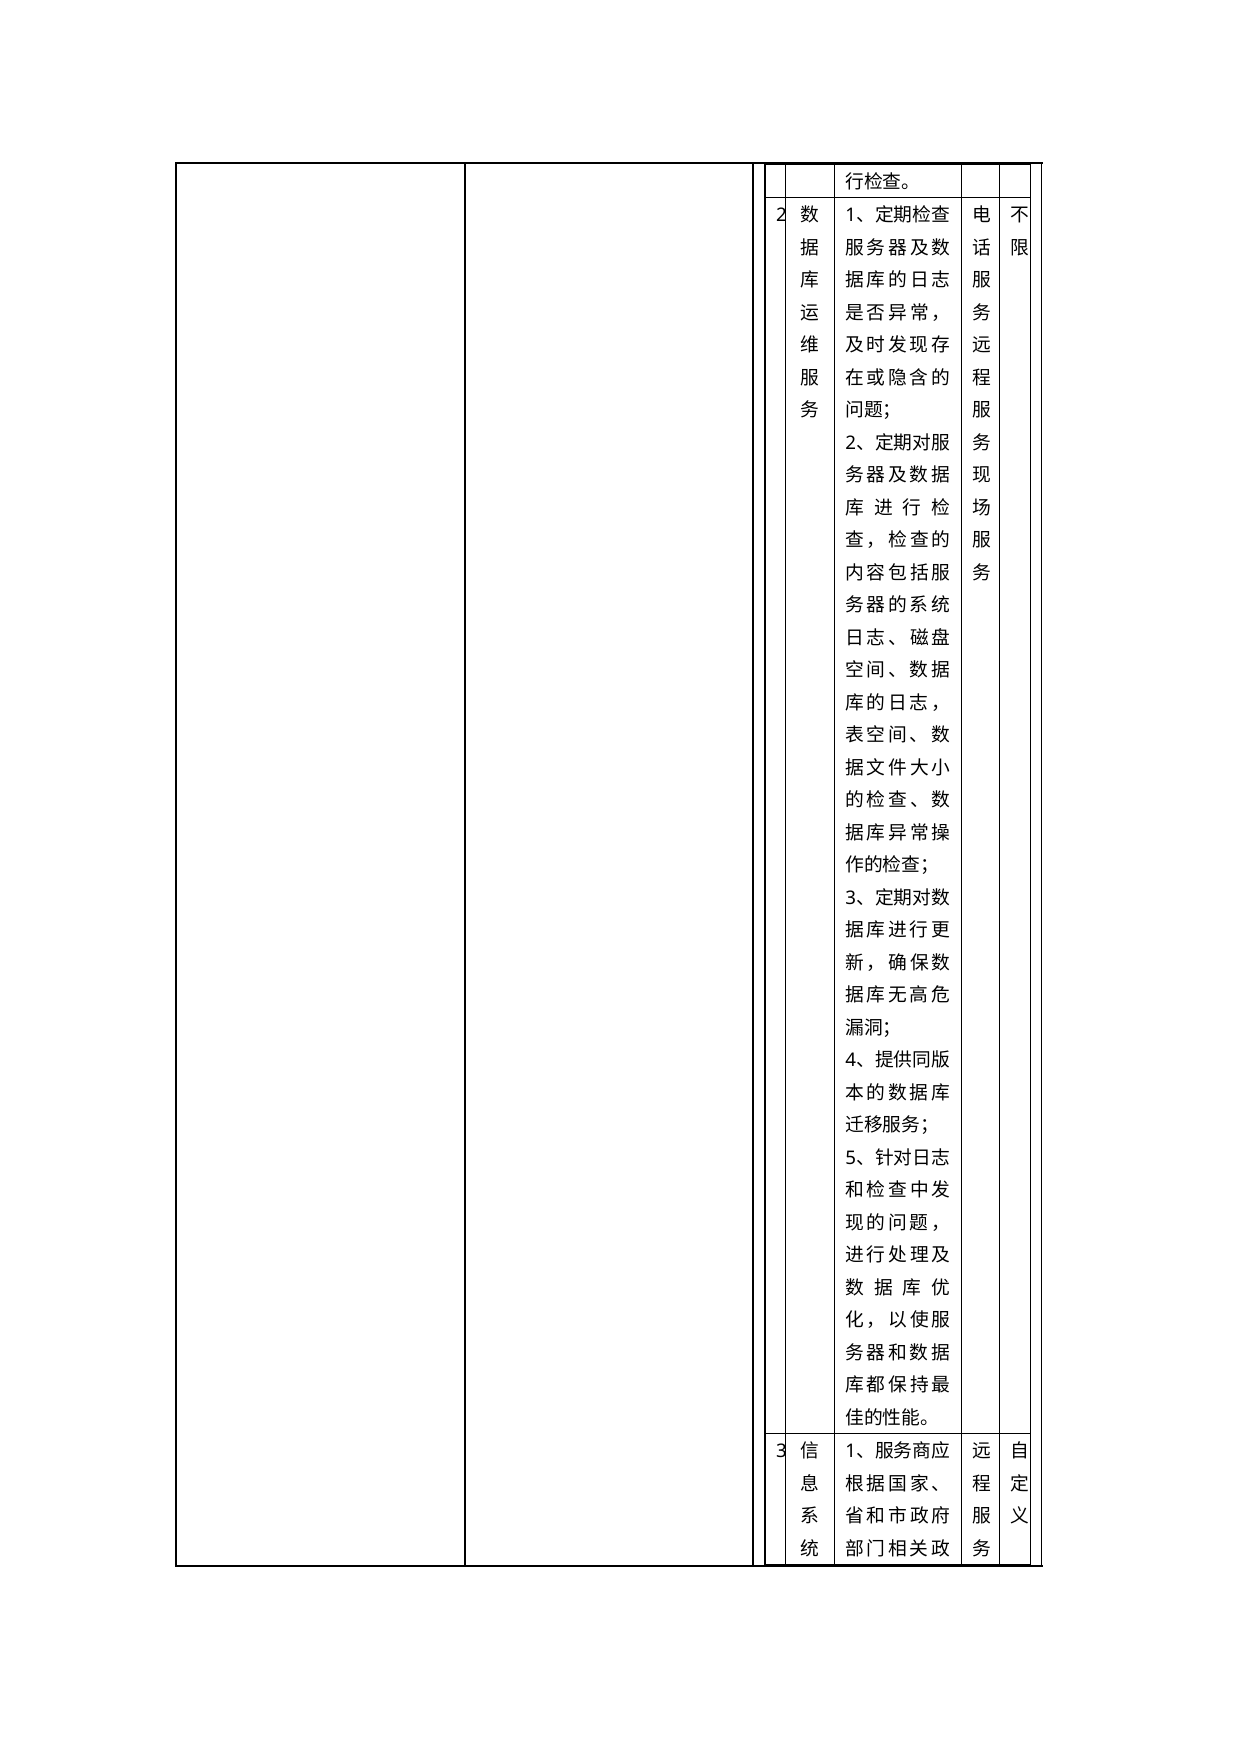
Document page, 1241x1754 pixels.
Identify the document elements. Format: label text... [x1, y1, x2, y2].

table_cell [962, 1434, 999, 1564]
table_cell 1 [177, 164, 464, 1565]
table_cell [835, 198, 961, 1433]
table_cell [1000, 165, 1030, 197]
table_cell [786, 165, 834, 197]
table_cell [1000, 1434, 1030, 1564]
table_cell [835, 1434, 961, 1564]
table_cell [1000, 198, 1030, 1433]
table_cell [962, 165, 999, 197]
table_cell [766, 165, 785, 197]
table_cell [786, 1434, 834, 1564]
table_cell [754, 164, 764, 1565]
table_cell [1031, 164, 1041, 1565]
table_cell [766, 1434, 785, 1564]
table_cell [466, 164, 752, 1565]
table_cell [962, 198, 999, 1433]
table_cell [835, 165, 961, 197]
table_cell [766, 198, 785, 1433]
